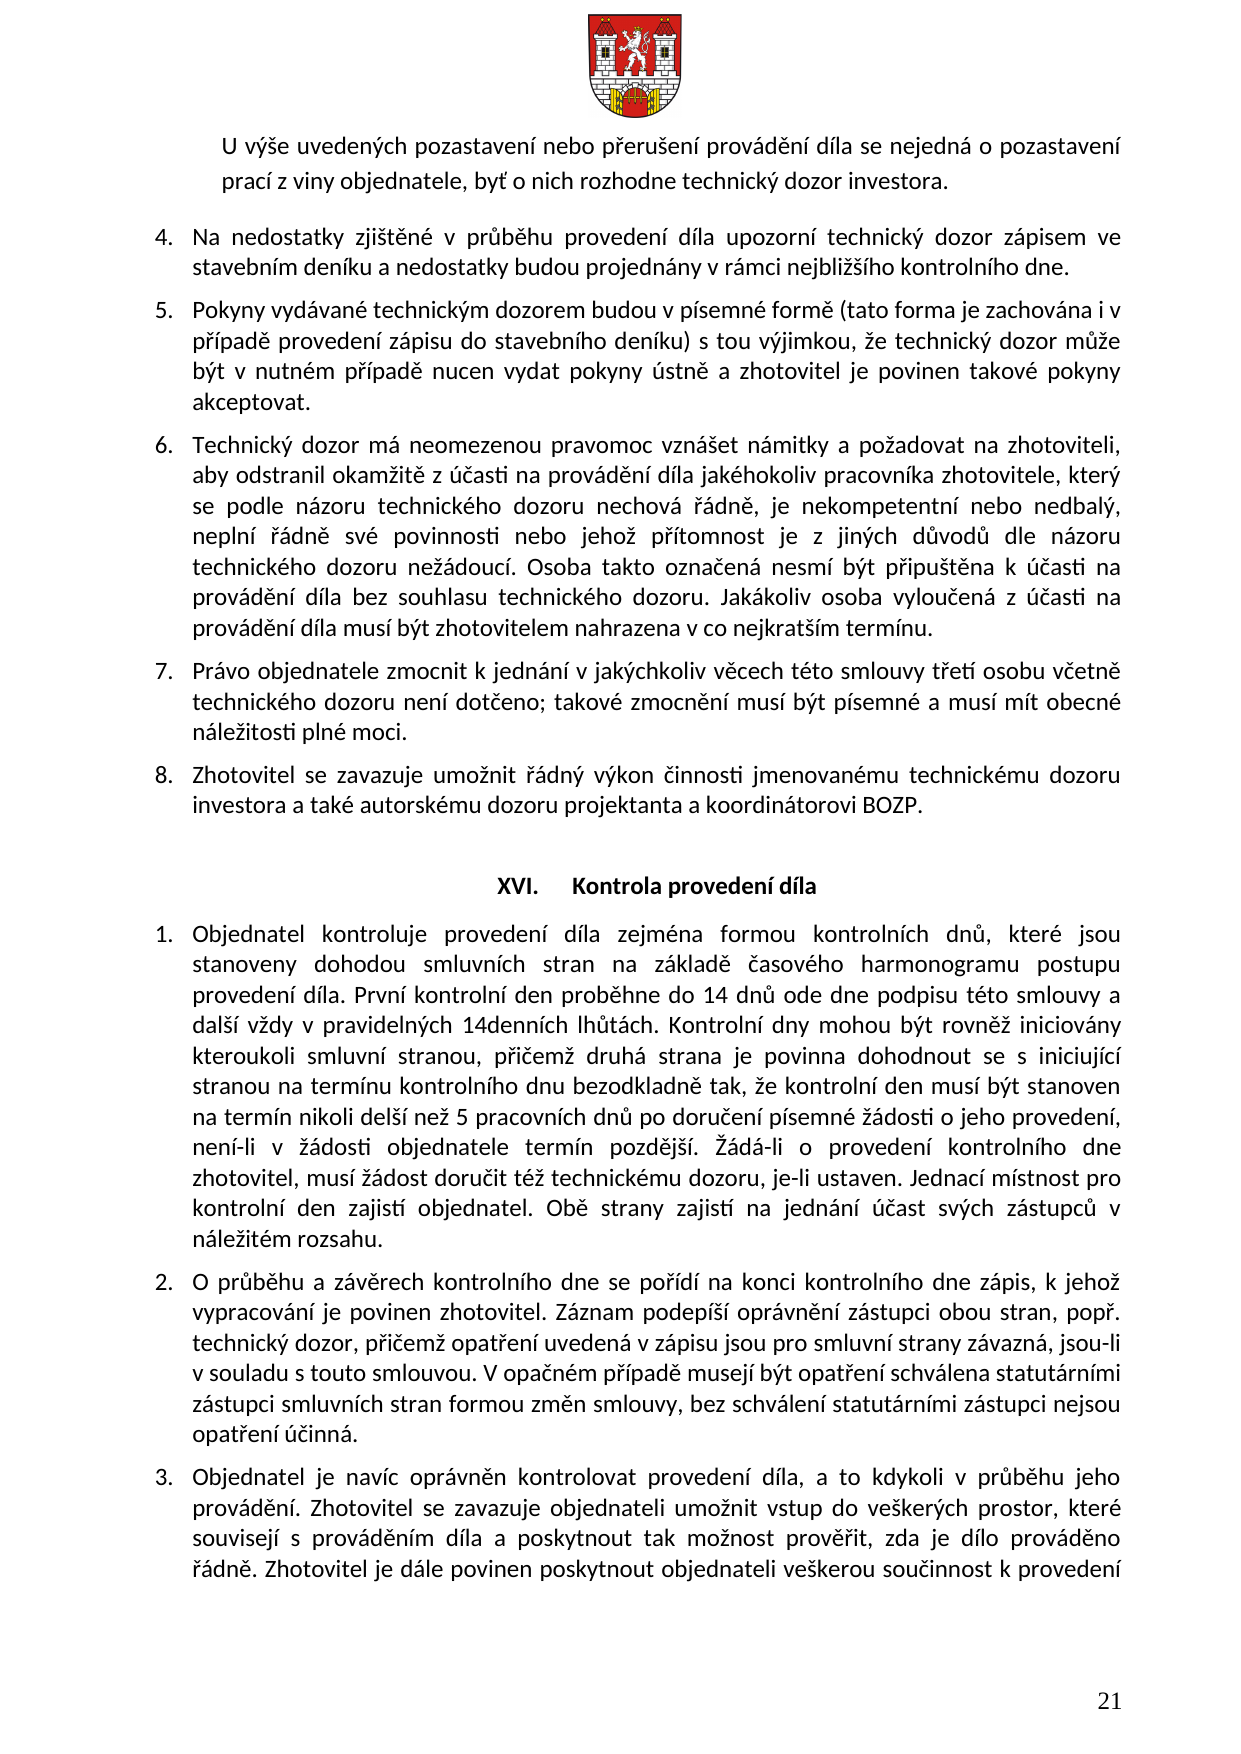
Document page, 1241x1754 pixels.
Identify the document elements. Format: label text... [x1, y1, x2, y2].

picture [588, 14, 682, 118]
list Technický dozor má neomezenou pravomoc vznášet námitky a požadovat na zhotoviteli, aby odstranil okamžitě z účasti na provádění díla jakéhokoliv pracovníka zhotovitele, který se podle názoru technického dozoru nechová řádně, je nekompetentní nebo nedbalý, neplní řádně své povinnosti nebo jehož přítomnost je z jiných důvodů dle názoru technického dozoru nežádoucí. Osoba takto označená nesmí být připuštěna k účasti na provádění díla bez souhlasu technického dozoru. Jakákoliv osoba vyloučená z účasti na provádění díla musí být zhotovitelem nahrazena v co nejkratším termínu. [154, 429, 1122, 643]
list Na nedostatky zjištěné v průběhu provedení díla upozorní technický dozor zápisem ve stavebním deníku a nedostatky budou projednány v rámci nejbližšího kontrolního dne. [154, 221, 1122, 282]
list Pokyny vydávané technickým dozorem budou v písemné formě (tato forma je zachována i v případě provedení zápisu do stavebního deníku) s tou výjimkou, že technický dozor může být v nutném případě nucen vydat pokyny ústně a zhotovitel je povinen takové pokyny akceptovat. [154, 294, 1122, 416]
list Právo objednatele zmocnit k jednání v jakýchkoliv věcech této smlouvy třetí osobu včetně technického dozoru není dotčeno; takové zmocnění musí být písemné a musí mít obecné náležitosti plné moci. [154, 655, 1122, 747]
list O průběhu a závěrech kontrolního dne se pořídí na konci kontrolního dne zápis, k jehož vypracování je povinen zhotovitel. Záznam podepíší oprávnění zástupci obou stran, popř. technický dozor, přičemž opatření uvedená v zápisu jsou pro smluvní strany závazná, jsou-li v souladu s touto smlouvou. V opačném případě musejí být opatření schválena statutárními zástupci smluvních stran formou změn smlouvy, bez schválení statutárními zástupci nejsou opatření účinná. [154, 1266, 1122, 1449]
list Objednatel kontroluje provedení díla zejména formou kontrolních dnů, které jsou stanoveny dohodou smluvních stran na základě časového harmonogramu postupu provedení díla. První kontrolní den proběhne do 14 dnů ode dne podpisu této smlouvy a další vždy v pravidelných 14denních lhůtách. Kontrolní dny mohou být rovněž iniciovány kteroukoli smluvní stranou, přičemž druhá strana je povinna dohodnout se s iniciující stranou na termínu kontrolního dnu bezodkladně tak, že kontrolní den musí být stanoven na termín nikoli delší než 5 pracovních dnů po doručení písemné žádosti o jeho provedení, není-li v žádosti objednatele termín pozdější. Žádá-li o provedení kontrolního dne zhotovitel, musí žádost doručit též technickému dozoru, je-li ustaven. Jednací místnost pro kontrolní den zajistí objednatel. Obě strany zajistí na jednání účast svých zástupců v náležitém rozsahu. [154, 918, 1122, 1253]
list U výše uvedených pozastavení nebo přerušení provádění díla se nejedná o pozastavení prací z viny objednatele, byť o nich rozhodne technický dozor investora. [221, 130, 1122, 196]
list Zhotovitel se zavazuje umožnit řádný výkon činnosti jmenovanému technickému dozoru investora a také autorskému dozoru projektanta a koordinátorovi BOZP. [154, 759, 1122, 820]
list Kontrola provedení díla [192, 870, 1122, 901]
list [154, 1462, 1122, 1584]
